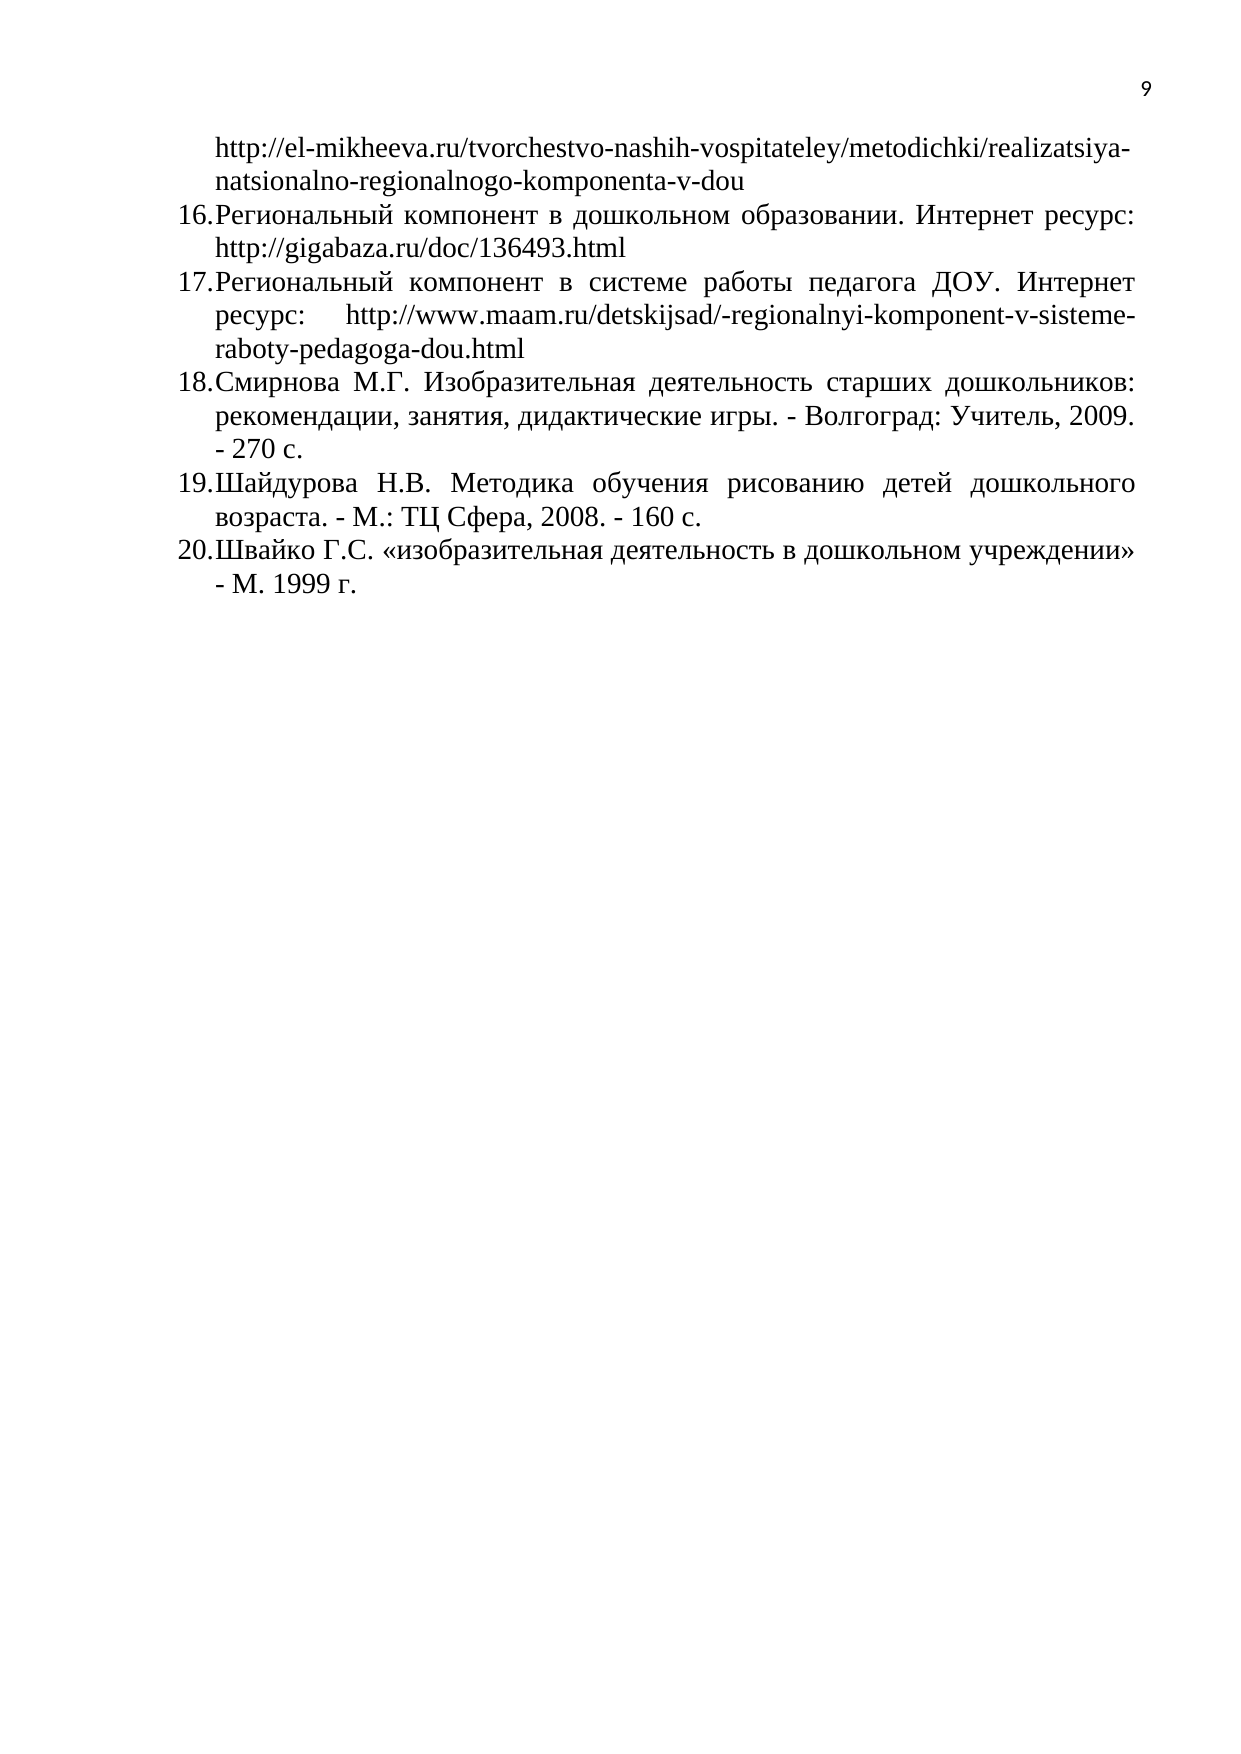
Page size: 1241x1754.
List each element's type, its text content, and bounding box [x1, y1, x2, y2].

list Смирнова М.Г. Изобразительная деятельность старших дошкольников: рекомендации, занятия, дидактические игры. - Волгоград: Учитель, 2009. - 270 с. [177, 364, 1136, 465]
list Региональный компонент в системе работы педагога ДОУ. Интернет ресурс: http://www.maam.ru/detskijsad/-regionalnyi-komponent-v-sisteme-raboty-pedagoga-dou.html [177, 264, 1136, 364]
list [177, 130, 1136, 197]
list Региональный компонент в дошкольном образовании. Интернет ресурс: http://gigabaza.ru/doc/136493.html [177, 197, 1136, 264]
list Швайко Г.С. «изобразительная деятельность в дошкольном учреждении» - М. 1999 г. [177, 532, 1136, 599]
list Шайдурова Н.В. Методика обучения рисованию детей дошкольного возраста. - М.: ТЦ Сфера, 2008. - 160 с. [177, 465, 1136, 532]
